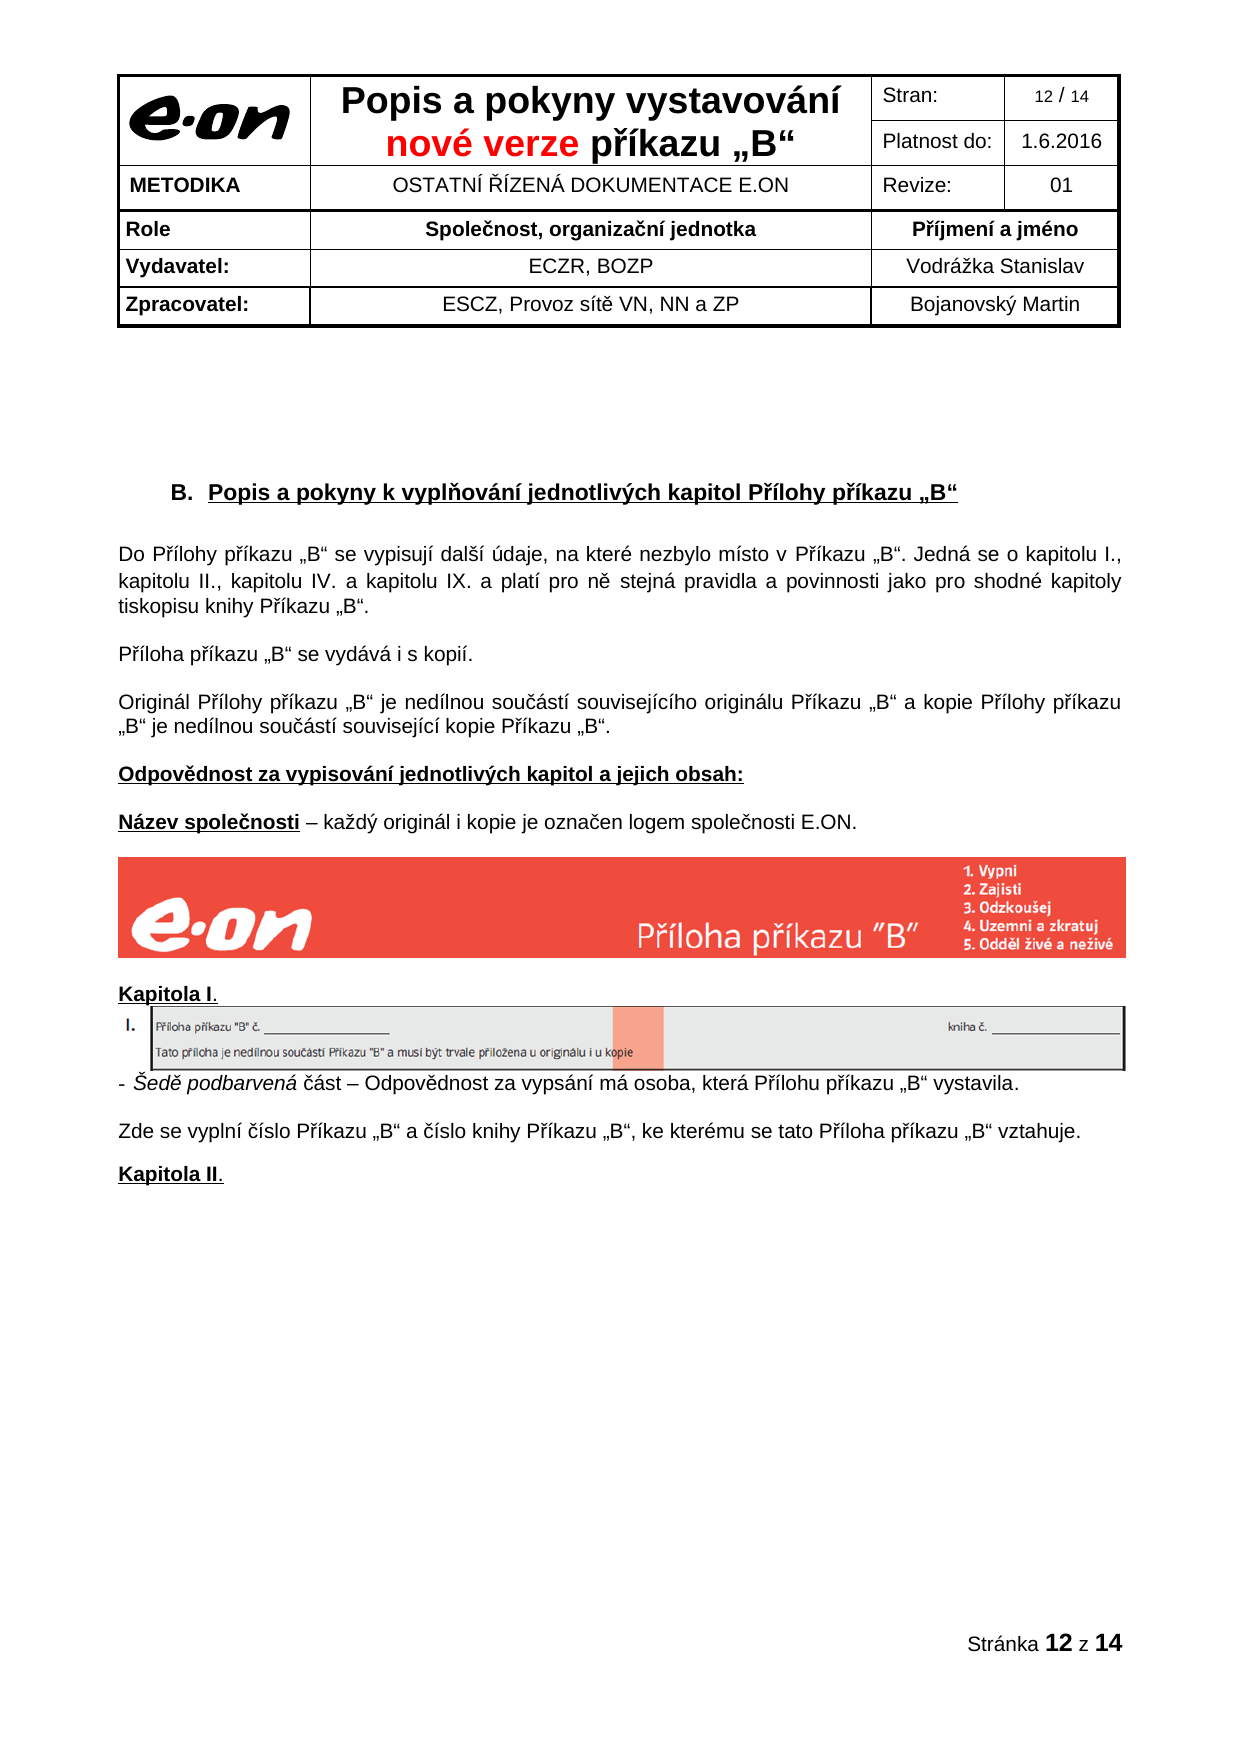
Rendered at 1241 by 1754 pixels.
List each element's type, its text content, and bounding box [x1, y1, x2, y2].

title Popis a pokyny k vyplňování jednotlivých kapitol Přílohy příkazu „B“ [170, 479, 1122, 505]
list Šedě podbarvená část – Odpovědnost za vypsání má osoba, která Přílohu příkazu „B“ vystavila. [118, 1071, 1122, 1095]
list Zde se vyplní číslo Příkazu „B“ a číslo knihy Příkazu „B“, ke kterému se tato Příloha příkazu „B“ vztahuje. [118, 1119, 1122, 1143]
text Originál Přílohy příkazu „B“ je nedílnou součástí souvisejícího originálu Příkazu „B“ a kopie Přílohy příkazu „B“ je nedílnou součástí související kopie Příkazu „B“. [118, 690, 1122, 738]
text Kapitola I. [118, 982, 1122, 1006]
picture [118, 857, 1126, 958]
text Příloha příkazu „B“ se vydává i s kopií. [118, 642, 1122, 666]
text Název společnosti – každý originál i kopie je označen logem společnosti E.ON. [118, 810, 1122, 834]
text Odpovědnost za vypisování jednotlivých kapitol a jejich obsah: [118, 762, 1122, 786]
text Do Přílohy příkazu „B“ se vypisují další údaje, na které nezbylo místo v Příkazu „B“. Jedná se o kapitolu I., kapitolu II., kapitolu IV. a kapitolu IX. a platí pro ně stejná pravidla a povinnosti jako pro shodné kapitoly tiskopisu knihy Příkazu „B“. [118, 542, 1122, 618]
text Kapitola II. [118, 1162, 1122, 1186]
picture [118, 1006, 1126, 1071]
